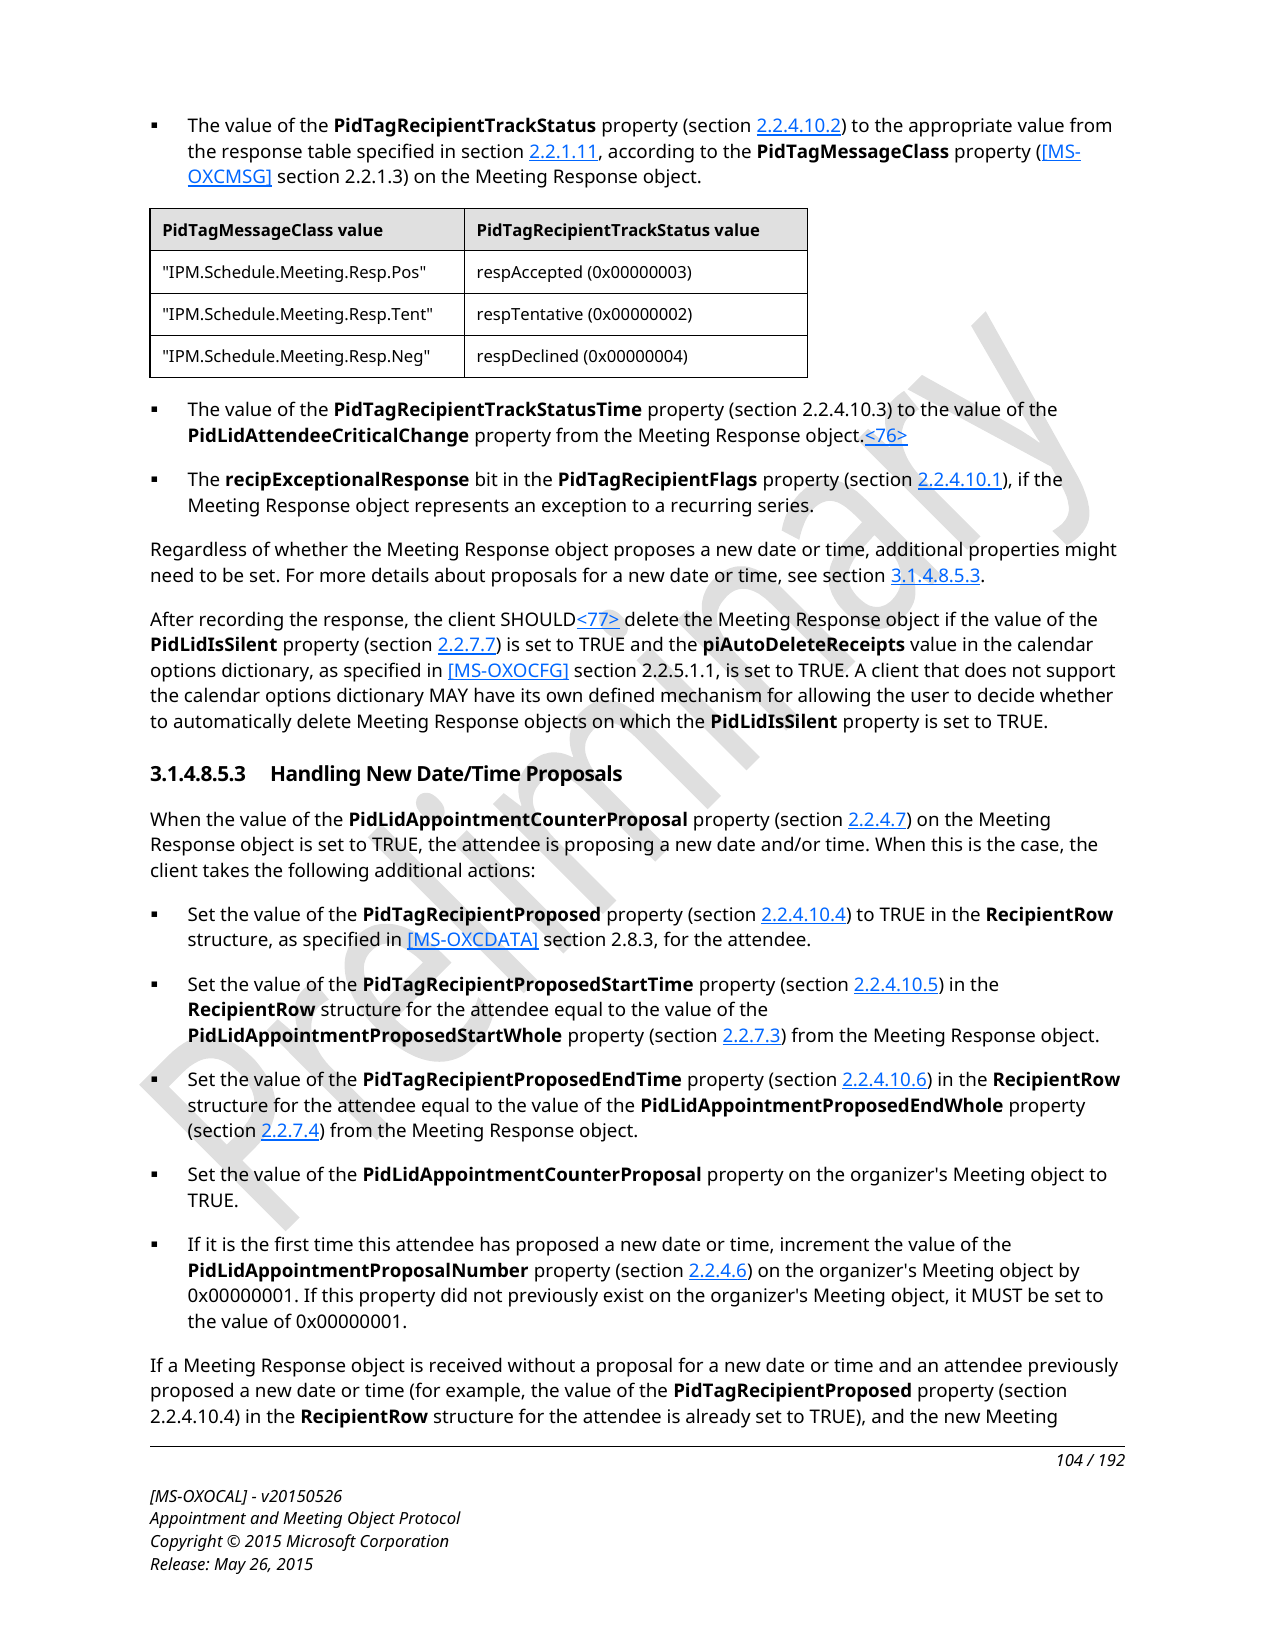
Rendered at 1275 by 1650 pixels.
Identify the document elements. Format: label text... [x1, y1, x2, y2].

text After recording the response, the client SHOULD<77> delete the Meeting Response object if the value of the PidLidIsSilent property (section 2.2.7.7) is set to TRUE and the piAutoDeleteReceipts value in the calendar options dictionary, as specified in [MS-OXOCFG] section 2.2.5.1.1, is set to TRUE. A client that does not support the calendar options dictionary MAY have its own defined mechanism for allowing the user to decide whether to automatically delete Meeting Response objects on which the PidLidIsSilent property is set to TRUE. [150, 606, 1125, 734]
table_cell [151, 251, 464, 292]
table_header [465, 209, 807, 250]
text Regardless of whether the Meeting Response object proposes a new date or time, additional properties might need to be set. For more details about proposals for a new date or time, see section 3.1.4.8.5.3. [150, 536, 1125, 587]
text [150, 1352, 1125, 1429]
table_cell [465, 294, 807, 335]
subtitle Handling New Date/Time Proposals [150, 759, 1125, 787]
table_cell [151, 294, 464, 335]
list The value of the PidTagRecipientTrackStatus property (section 2.2.4.10.2) to the appropriate value from the response table specified in section 2.2.1.11, according to the PidTagMessageClass property ([MS-OXCMSG] section 2.2.1.3) on the Meeting Response object. [150, 112, 1125, 189]
list Set the value of the PidTagRecipientProposed property (section 2.2.4.10.4) to TRUE in the RecipientRow structure, as specified in [MS-OXCDATA] section 2.8.3, for the attendee. [150, 901, 1125, 952]
list Set the value of the PidTagRecipientProposedStartTime property (section 2.2.4.10.5) in the RecipientRow structure for the attendee equal to the value of the PidLidAppointmentProposedStartWhole property (section 2.2.7.3) from the Meeting Response object. [150, 971, 1125, 1048]
list The recipExceptionalResponse bit in the PidTagRecipientFlags property (section 2.2.4.10.1), if the Meeting Response object represents an exception to a recurring series. [150, 467, 1125, 518]
list If it is the first time this attendee has proposed a new date or time, increment the value of the PidLidAppointmentProposalNumber property (section 2.2.4.6) on the organizer's Meeting object by 0x00000001. If this property did not previously exist on the organizer's Meeting object, it MUST be set to the value of 0x00000001. [150, 1231, 1125, 1333]
text When the value of the PidLidAppointmentCounterProposal property (section 2.2.4.7) on the Meeting Response object is set to TRUE, the attendee is proposing a new date and/or time. When this is the case, the client takes the following additional actions: [150, 806, 1125, 882]
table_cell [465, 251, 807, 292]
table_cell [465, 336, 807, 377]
list The value of the PidTagRecipientTrackStatusTime property (section 2.2.4.10.3) to the value of the PidLidAttendeeCriticalChange property from the Meeting Response object.<76> [150, 397, 1125, 448]
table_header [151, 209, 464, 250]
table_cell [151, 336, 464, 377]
list Set the value of the PidLidAppointmentCounterProposal property on the organizer's Meeting object to TRUE. [150, 1162, 1125, 1213]
list Set the value of the PidTagRecipientProposedEndTime property (section 2.2.4.10.6) in the RecipientRow structure for the attendee equal to the value of the PidLidAppointmentProposedEndWhole property (section 2.2.7.4) from the Meeting Response object. [150, 1066, 1125, 1143]
